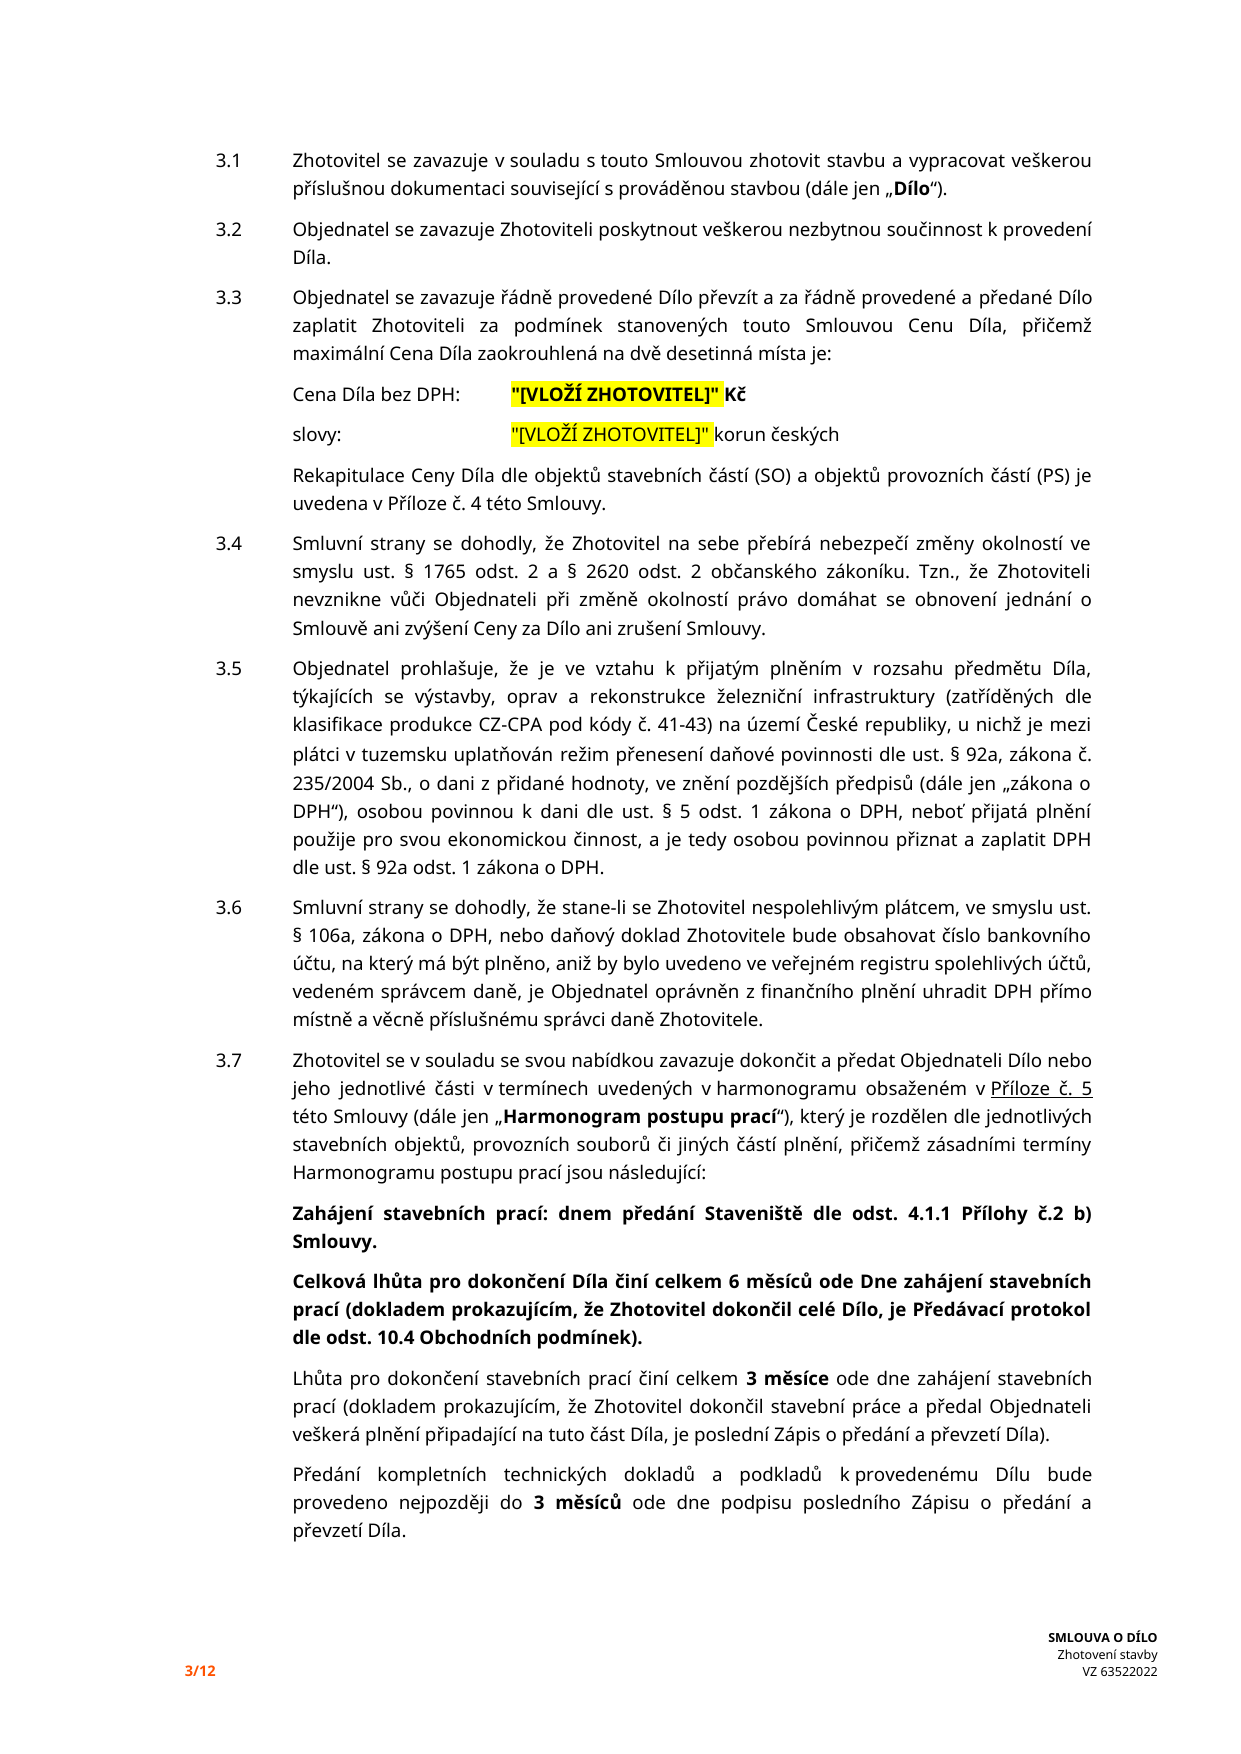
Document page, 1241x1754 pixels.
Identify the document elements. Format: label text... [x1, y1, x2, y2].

text slovy: korun českých [292, 422, 511, 447]
text Lhůta pro dokončení stavebních prací činí celkem 3 měsíce ode dne zahájení stavebních prací (dokladem prokazujícím, že Zhotovitel dokončil stavební práce a předal Objednateli veškerá plnění připadající na tuto část Díla, je poslední Zápis o předání a převzetí Díla). [292, 1365, 1093, 1447]
text Předání kompletních technických dokladů a podkladů k provedenému Dílu bude provedeno nejpozději do 3 měsíců ode dne podpisu posledního Zápisu o předání a převzetí Díla. [292, 1462, 1093, 1543]
text Cena Díla bez DPH: Kč [292, 381, 511, 407]
text Celková lhůta pro dokončení Díla činí celkem 6 měsíců ode Dne zahájení stavebních prací (dokladem prokazujícím, že Zhotovitel dokončil celé Dílo, je Předávací protokol dle odst. 10.4 Obchodních podmínek). [292, 1268, 1093, 1350]
text Objednatel se zavazuje Zhotoviteli poskytnout veškerou nezbytnou součinnost k provedení Díla. [216, 216, 1093, 269]
text Smluvní strany se dohodly, že Zhotovitel na sebe přebírá nebezpečí změny okolností ve smyslu ust. § 1765 odst. 2 a § 2620 odst. 2 občanského zákoníku. Tzn., že Zhotoviteli nevznikne vůči Objednateli při změně okolností právo domáhat se obnovení jednání o Smlouvě ani zvýšení Ceny za Dílo ani zrušení Smlouvy. [216, 531, 1093, 640]
text slovy: korun českých [714, 422, 1093, 447]
text Smluvní strany se dohodly, že stane-li se Zhotovitel nespolehlivým plátcem, ve smyslu ust. § 106a, zákona o DPH, nebo daňový doklad Zhotovitele bude obsahovat číslo bankovního účtu, na který má být plněno, aniž by bylo uvedeno ve veřejném registru spolehlivých účtů, vedeném správcem daně, je Objednatel oprávněn z finančního plnění uhradit DPH přímo místně a věcně příslušnému správci daně Zhotovitele. [216, 895, 1093, 1032]
text Zahájení stavebních prací: dnem předání Staveniště dle odst. 4.1.1 Přílohy č.2 b) Smlouvy. [292, 1200, 1093, 1253]
text Rekapitulace Ceny Díla dle objektů stavebních částí (SO) a objektů provozních částí (PS) je uvedena v Příloze č. 4 této Smlouvy. [292, 462, 1093, 516]
text Zhotovitel se zavazuje v souladu s touto Smlouvou zhotovit stavbu a vypracovat veškerou příslušnou dokumentaci související s prováděnou stavbou (dále jen „Dílo“). [216, 147, 1093, 201]
text Objednatel se zavazuje řádně provedené Dílo převzít a za řádně provedené a předané Dílo zaplatit Zhotoviteli za podmínek stanovených touto Smlouvou Cenu Díla, přičemž maximální Cena Díla zaokrouhlená na dvě desetinná místa je: [216, 284, 1093, 366]
text Zhotovitel se v souladu se svou nabídkou zavazuje dokončit a předat Objednateli Dílo nebo jeho jednotlivé části v termínech uvedených v harmonogramu obsaženém v Příloze č. 5 této Smlouvy (dále jen „Harmonogram postupu prací“), který je rozdělen dle jednotlivých stavebních objektů, provozních souborů či jiných částí plnění, přičemž zásadními termíny Harmonogramu postupu prací jsou následující: [216, 1047, 1093, 1185]
text Objednatel prohlašuje, že je ve vztahu k přijatým plněním v rozsahu předmětu Díla, týkajících se výstavby, oprav a rekonstrukce železniční infrastruktury (zatříděných dle klasifikace produkce CZ-CPA pod kódy č. 41-43) na území České republiky, u nichž je mezi plátci v tuzemsku uplatňován režim přenesení daňové povinnosti dle ust. § 92a, zákona č. 235/2004 Sb., o dani z přidané hodnoty, ve znění pozdějších předpisů (dále jen „zákona o DPH“), osobou povinnou k dani dle ust. § 5 odst. 1 zákona o DPH, neboť přijatá plnění použije pro svou ekonomickou činnost, a je tedy osobou povinnou přiznat a zaplatit DPH dle ust. § 92a odst. 1 zákona o DPH. [216, 655, 1093, 880]
text Cena Díla bez DPH: Kč [724, 381, 1093, 407]
